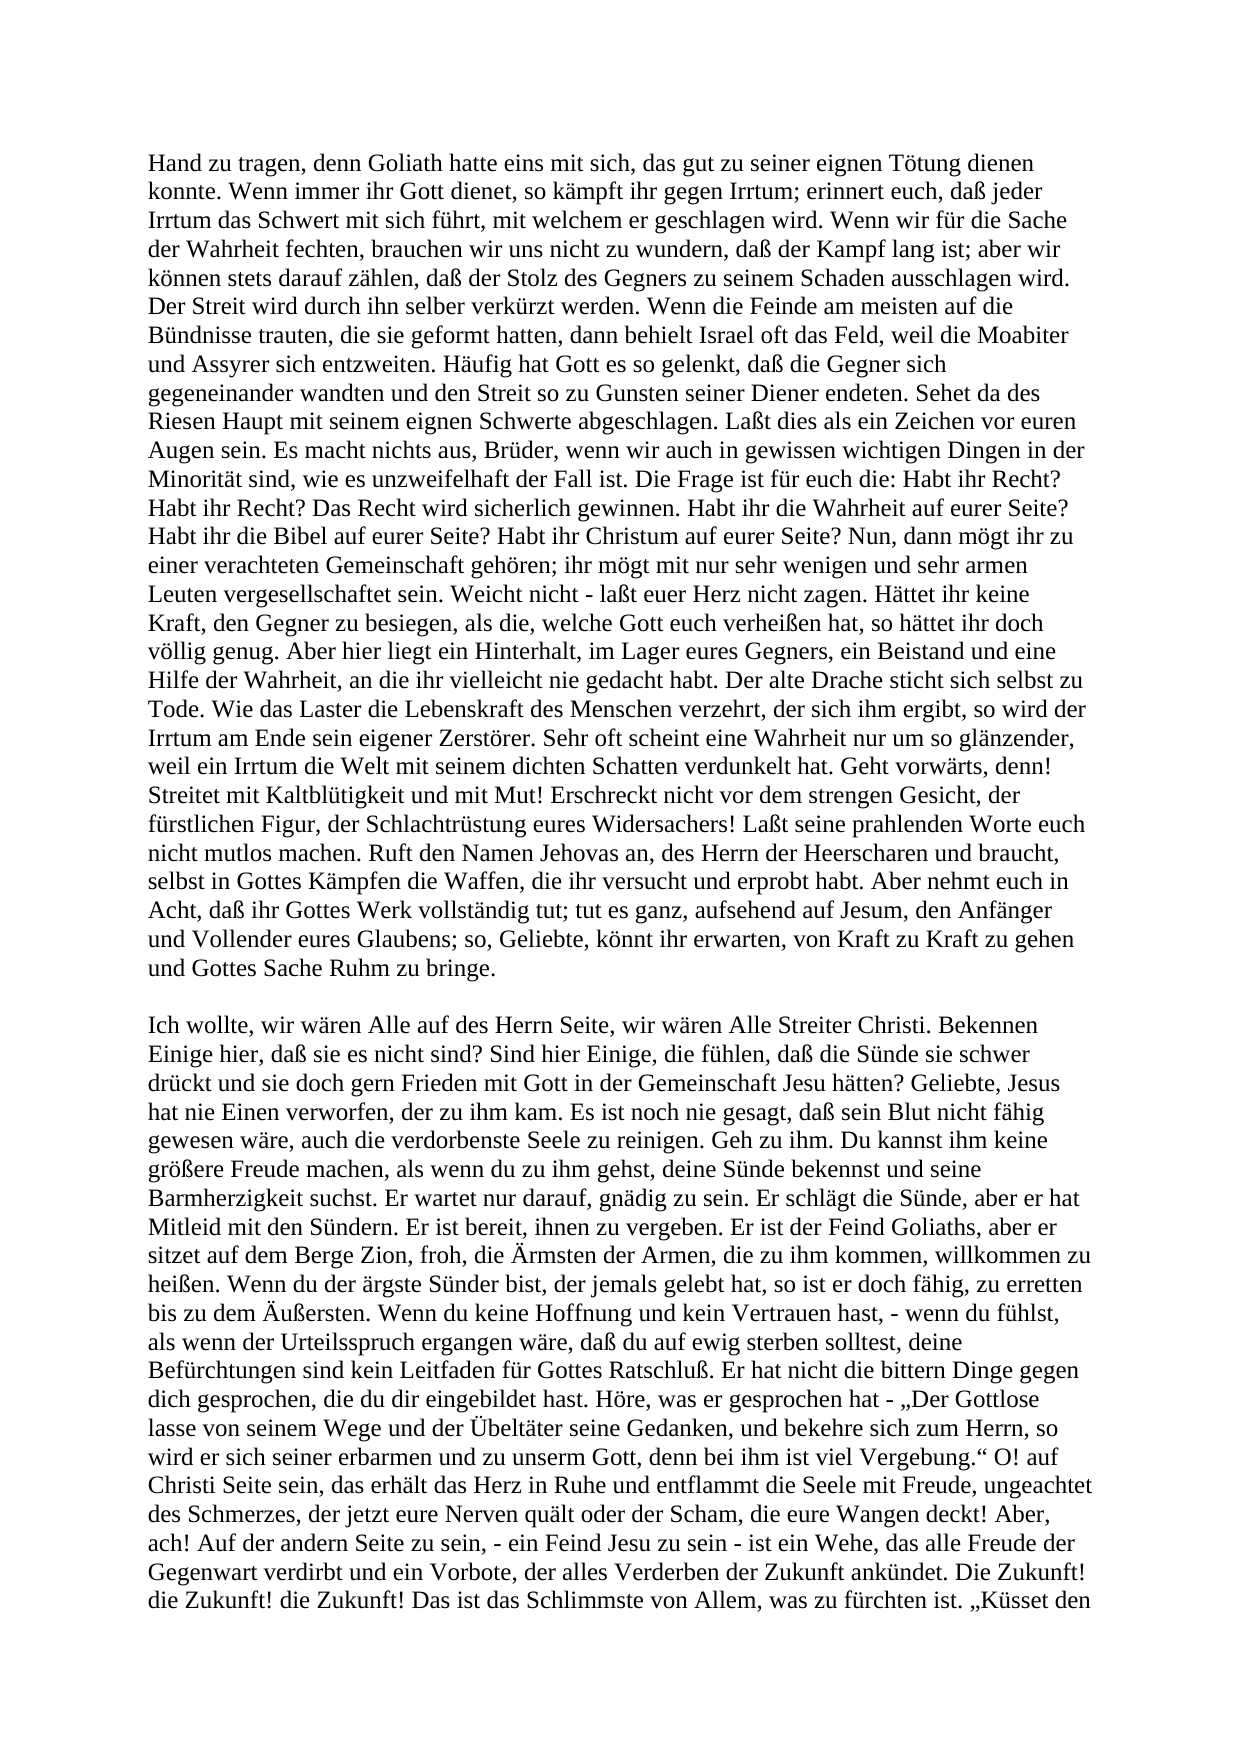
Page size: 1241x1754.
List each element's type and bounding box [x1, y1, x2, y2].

text [148, 1011, 1093, 1614]
text [148, 148, 1093, 981]
